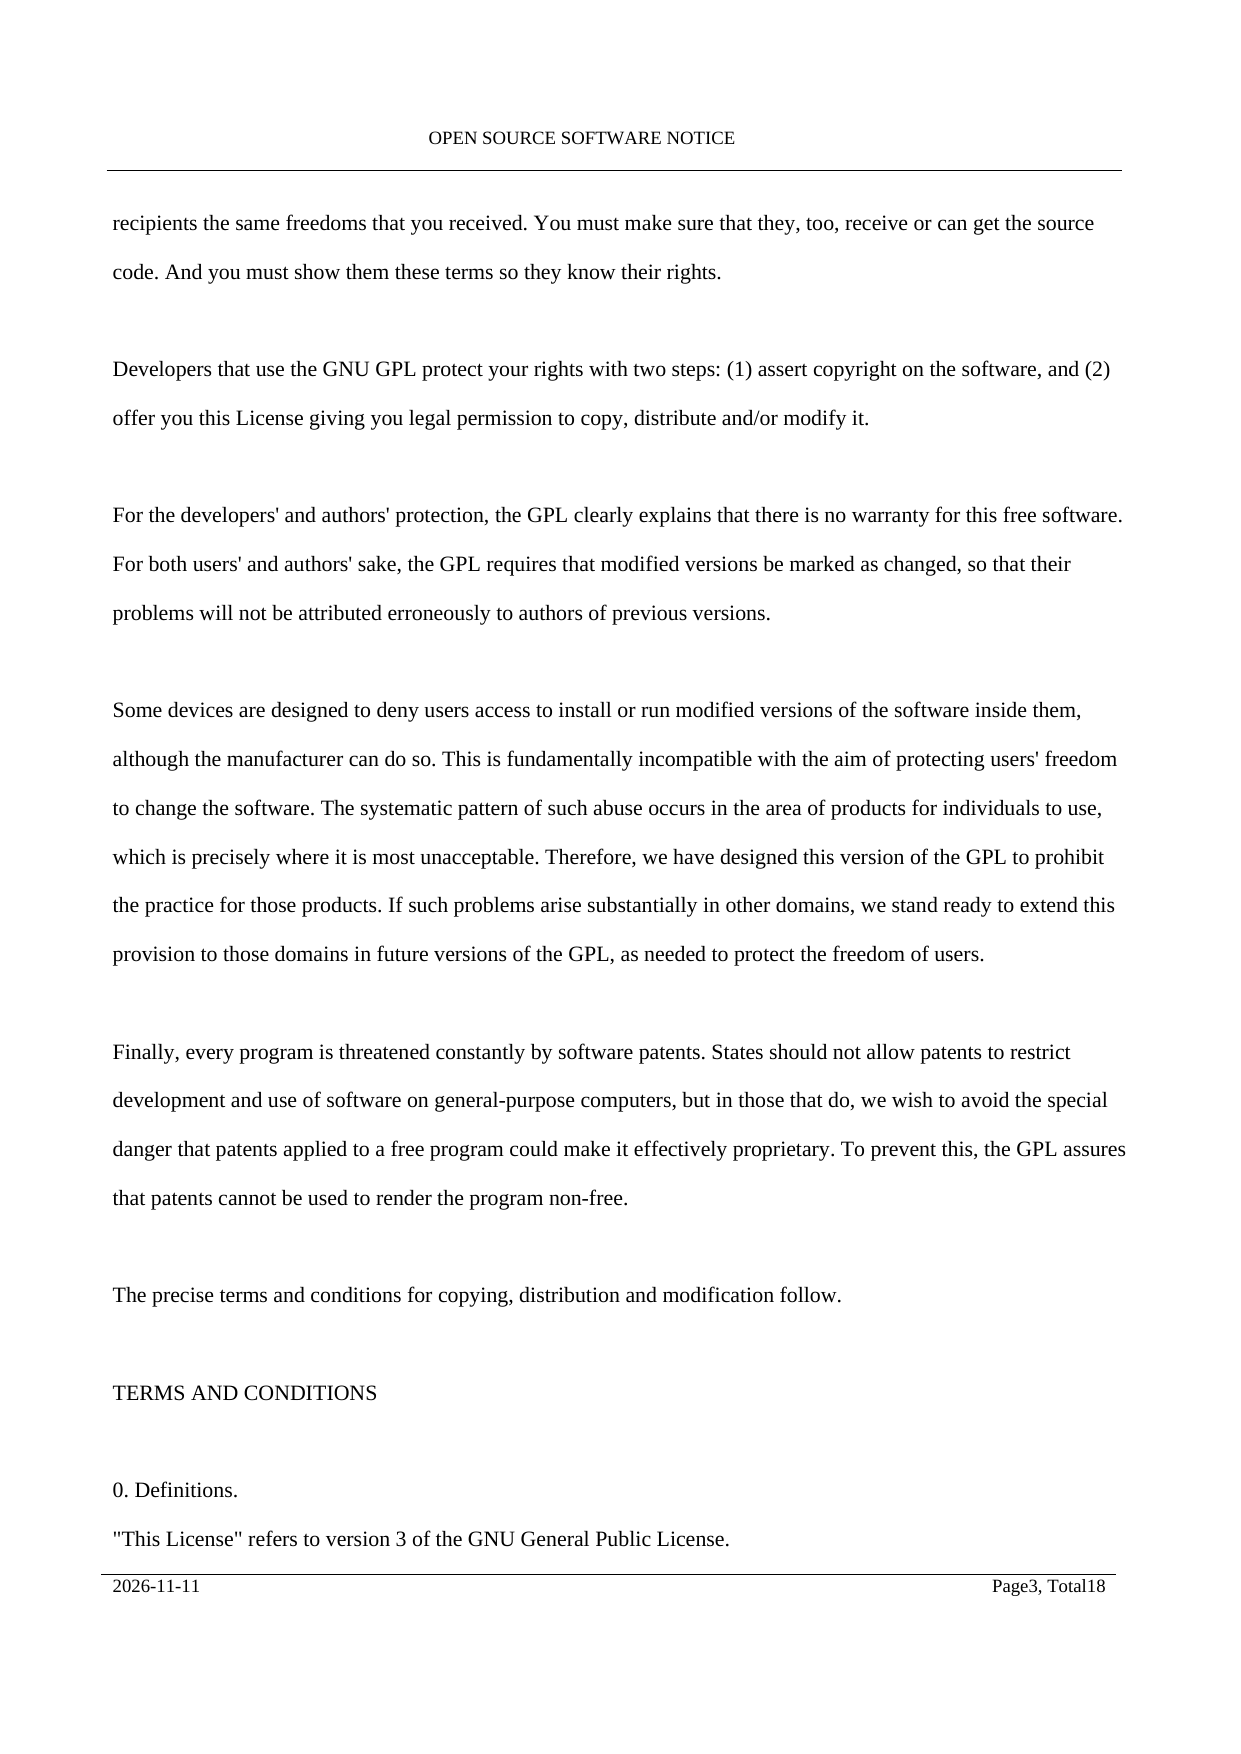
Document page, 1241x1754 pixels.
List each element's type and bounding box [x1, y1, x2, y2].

text [112, 206, 1128, 1555]
